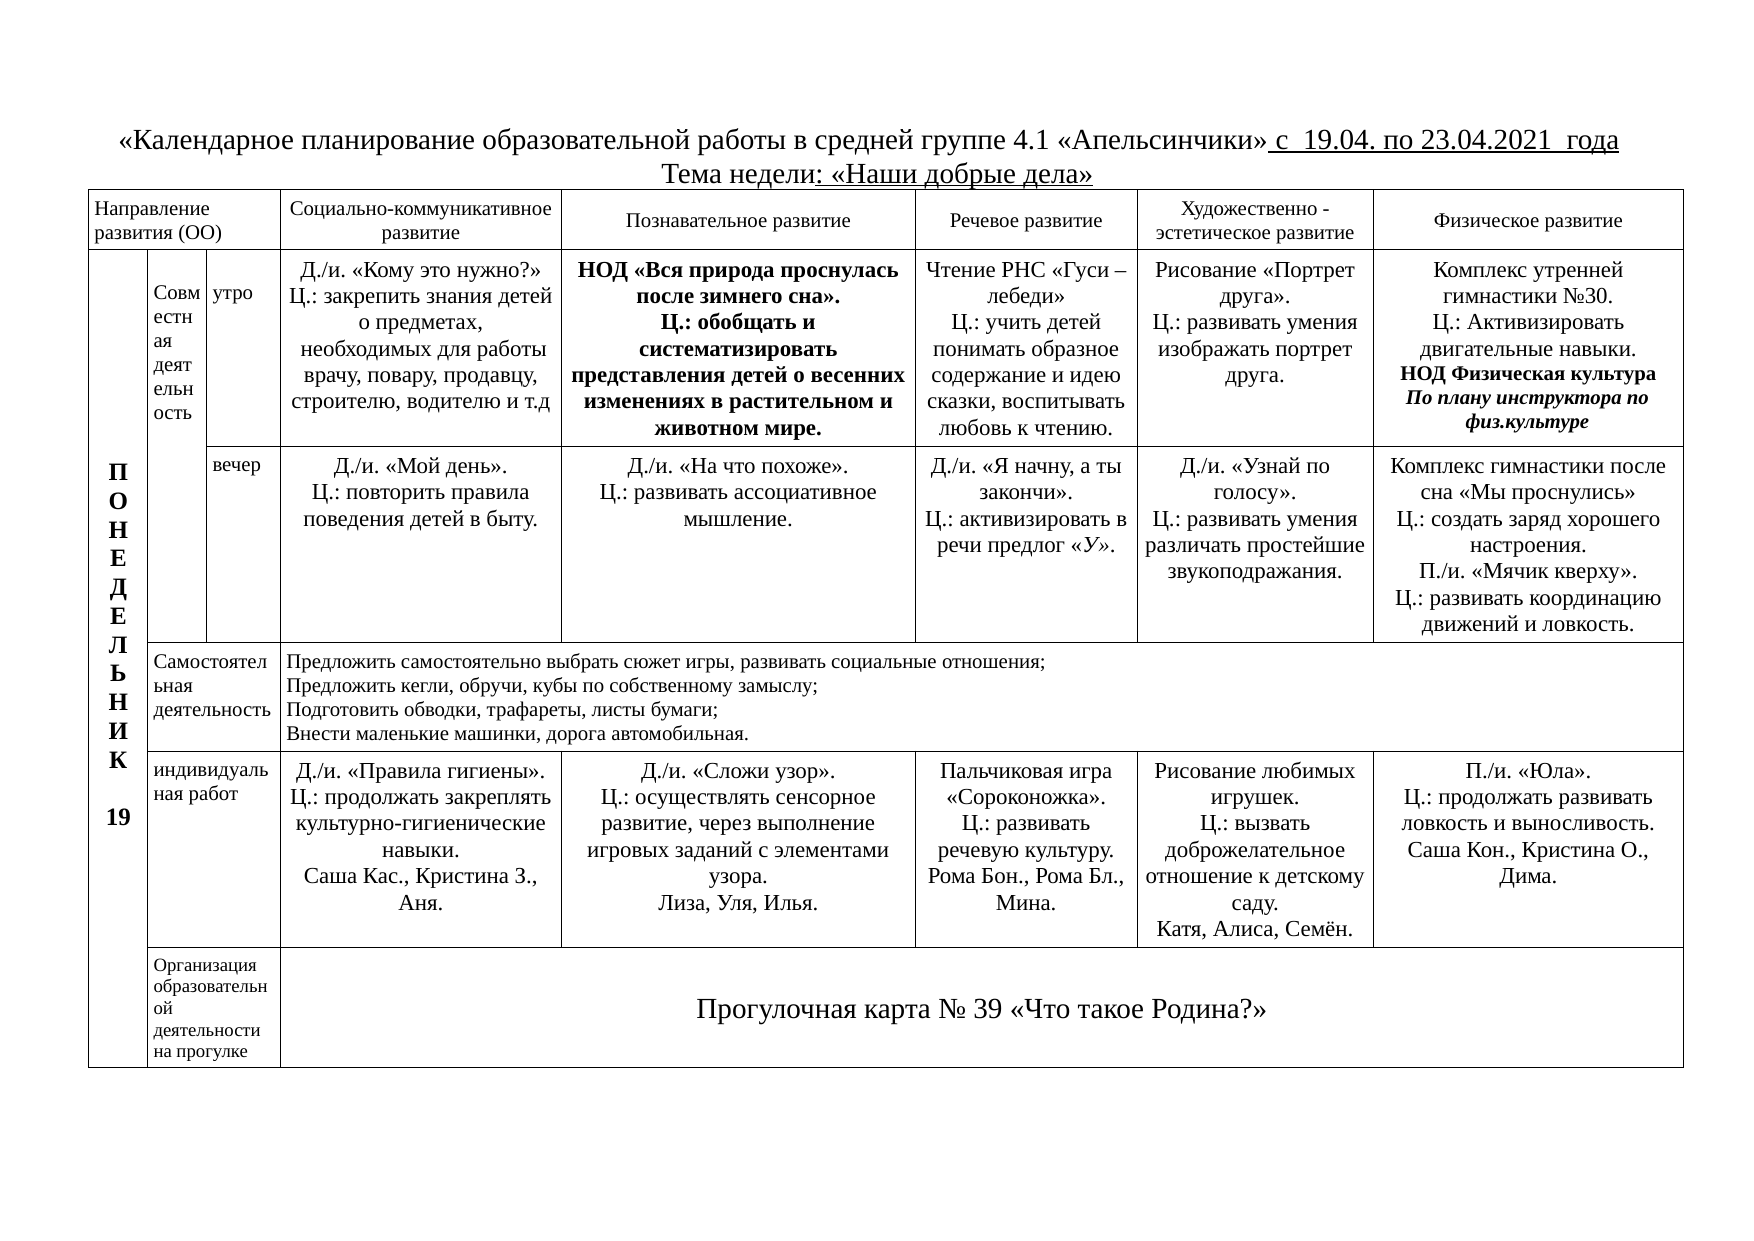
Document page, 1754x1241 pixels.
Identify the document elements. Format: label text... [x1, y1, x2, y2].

table_cell НОД «Вся природа проснулась после зимнего сна». Ц.: обобщать и систематизировать представления детей о весенних изменениях в растительном и животном мире. [562, 250, 915, 446]
table_header Направление развития (ОО) [89, 190, 280, 249]
table_cell вечер [207, 447, 280, 642]
table_cell Организация образовательной деятельности на прогулке [148, 948, 280, 1067]
text «Календарное планирование образовательной работы в средней группе 4.1 «Апельсинчики» с 19.04. по 23.04.2021 года [118, 122, 1636, 156]
table_cell Д./и. «Правила гигиены». Ц.: продолжать закреплять культурно-гигиенические навыки. Саша Кас., Кристина З., Аня. [281, 752, 561, 947]
table_cell Д./и. «На что похоже». Ц.: развивать ассоциативное мышление. [562, 447, 915, 642]
table_cell Совместная деятельность [148, 250, 206, 642]
table_cell П О Н Е Д Е Л Ь Н И К 19 [89, 250, 147, 1067]
table_cell Д./и. «Кому это нужно?» Ц.: закрепить знания детей о предметах, необходимых для работы врачу, повару, продавцу, строителю, водителю и т.д [281, 250, 561, 446]
table_cell Предложить самостоятельно выбрать сюжет игры, развивать социальные отношения; Предложить кегли, обручи, кубы по собственному замыслу; Подготовить обводки, трафареты, листы бумаги; Внести маленькие машинки, дорога автомобильная. [281, 643, 1683, 751]
table_cell индивидуальная работ [148, 752, 280, 947]
table_cell Д./и. «Мой день». Ц.: повторить правила поведения детей в быту. [281, 447, 561, 642]
table_cell Прогулочная карта № 39 «Что такое Родина?» [281, 948, 1683, 1067]
table_header Социально-коммуникативное развитие [281, 190, 561, 249]
table_cell Д./и. «Я начну, а ты закончи». Ц.: активизировать в речи предлог «У». [916, 447, 1137, 642]
table_cell Комплекс утренней гимнастики №30. Ц.: Активизировать двигательные навыки. НОД Физическая культура По плану инструктора по физ.культуре [1374, 250, 1683, 446]
table_header Физическое развитие [1374, 190, 1683, 249]
table_cell П./и. «Юла». Ц.: продолжать развивать ловкость и выносливость. Саша Кон., Кристина О., Дима. [1374, 752, 1683, 947]
table_cell Д./и. «Узнай по голосу». Ц.: развивать умения различать простейшие звукоподражания. [1138, 447, 1373, 642]
table_header Речевое развитие [916, 190, 1137, 249]
table_cell Чтение РНС «Гуси – лебеди» Ц.: учить детей понимать образное содержание и идею сказки, воспитывать любовь к чтению. [916, 250, 1137, 446]
text Тема недели: «Наши добрые дела» [118, 156, 1636, 189]
table_cell Комплекс гимнастики после сна «Мы проснулись» Ц.: создать заряд хорошего настроения. П./и. «Мячик кверху». Ц.: развивать координацию движений и ловкость. [1374, 447, 1683, 642]
table_header Художественно - эстетическое развитие [1138, 190, 1373, 249]
table_cell утро [207, 250, 280, 446]
table_cell Пальчиковая игра «Сороконожка». Ц.: развивать речевую культуру. Рома Бон., Рома Бл., Мина. [916, 752, 1137, 947]
table_cell Рисование «Портрет друга». Ц.: развивать умения изображать портрет друга. [1138, 250, 1373, 446]
table_header Познавательное развитие [562, 190, 915, 249]
table_cell Рисование любимых игрушек. Ц.: вызвать доброжелательное отношение к детскому саду. Катя, Алиса, Семён. [1138, 752, 1373, 947]
table_cell Самостоятельная деятельность [148, 643, 280, 751]
table_cell Д./и. «Сложи узор». Ц.: осуществлять сенсорное развитие, через выполнение игровых заданий с элементами узора. Лиза, Уля, Илья. [562, 752, 915, 947]
